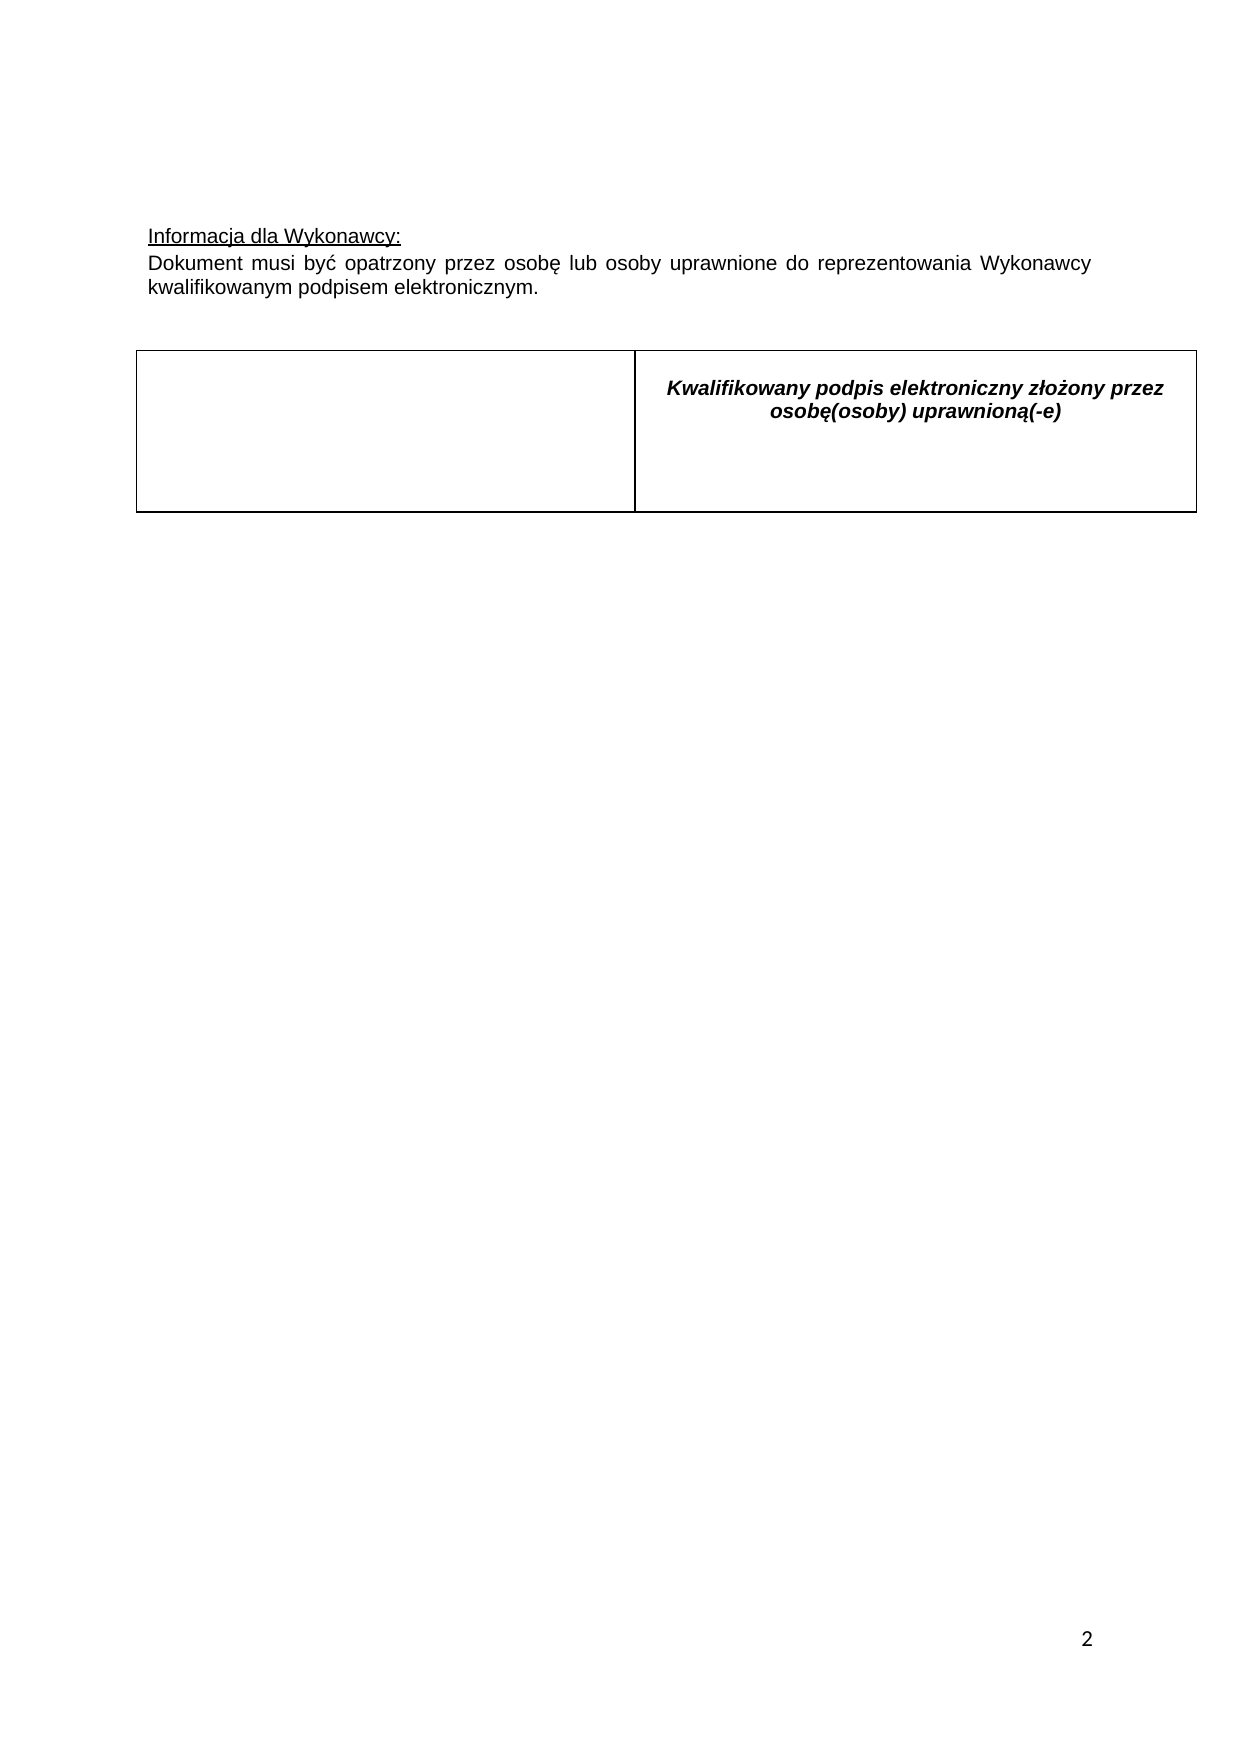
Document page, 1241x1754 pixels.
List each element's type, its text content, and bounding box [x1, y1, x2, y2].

table_header [137, 351, 634, 511]
text Informacja dla Wykonawcy: [148, 223, 1093, 247]
table_header Kwalifikowany podpis elektroniczny złożony przez osobę(osoby) uprawnioną(-e) [636, 351, 1196, 511]
text Dokument musi być opatrzony przez osobę lub osoby uprawnione do reprezentowania Wykonawcy kwalifikowanym podpisem elektronicznym. [148, 251, 1093, 299]
